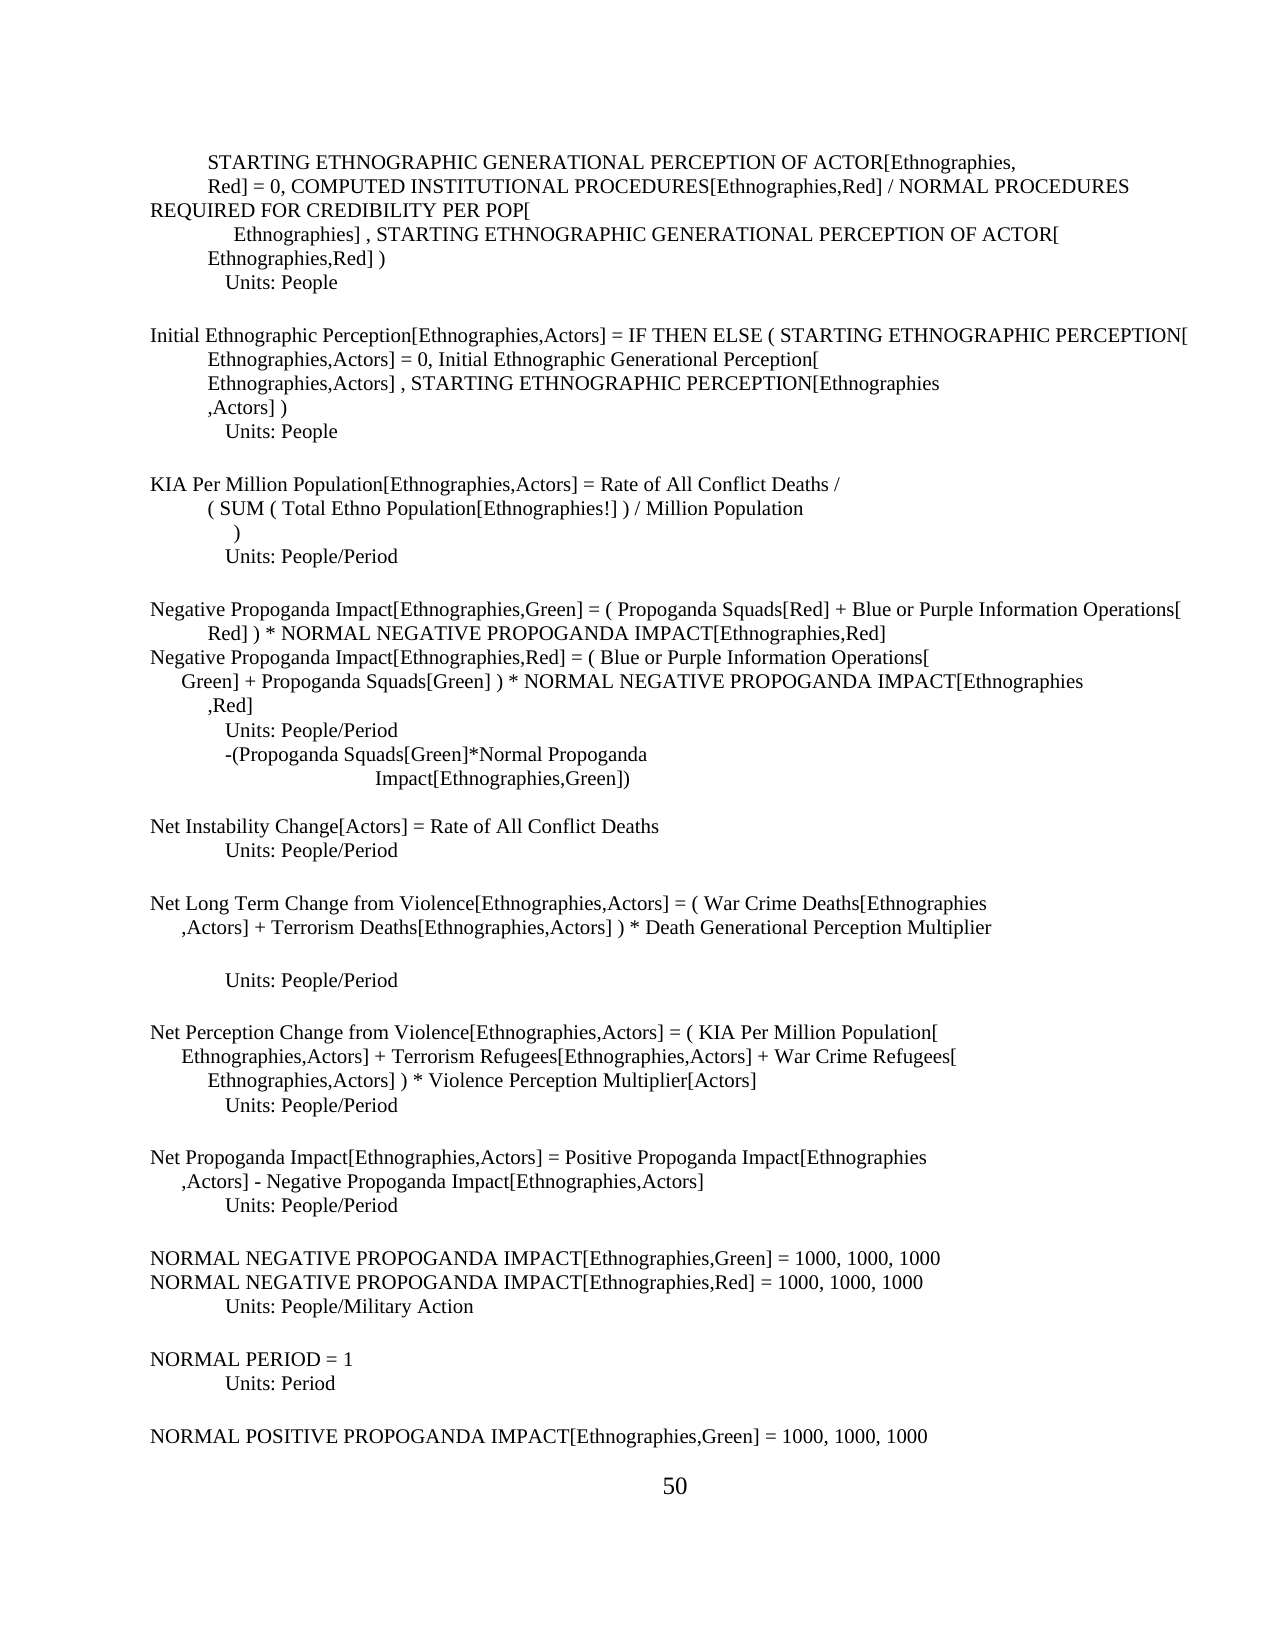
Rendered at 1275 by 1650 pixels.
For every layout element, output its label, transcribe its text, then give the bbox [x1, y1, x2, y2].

text ,Actors] - Negative Propoganda Impact[Ethnographies,Actors] [150, 1169, 1200, 1193]
text Ethnographies,Actors] , STARTING ETHNOGRAPHIC PERCEPTION[Ethnographies [150, 371, 1200, 395]
text Units: People/Period [150, 838, 1200, 862]
text NORMAL POSITIVE PROPOGANDA IMPACT[Ethnographies,Green] = 1000, 1000, 1000 [150, 1424, 1200, 1448]
text Ethnographies,Actors] = 0, Initial Ethnographic Generational Perception[ [150, 347, 1200, 371]
text Net Long Term Change from Violence[Ethnographies,Actors] = ( War Crime Deaths[Ethnographies [150, 891, 1200, 915]
text Red] = 0, COMPUTED INSTITUTIONAL PROCEDURES[Ethnographies,Red] / NORMAL PROCEDURES REQUIRED FOR CREDIBILITY PER POP[ [150, 174, 1200, 222]
text Units: People [150, 270, 1200, 294]
text Units: People [150, 419, 1200, 443]
text ( SUM ( Total Ethno Population[Ethnographies!] ) / Million Population [150, 496, 1200, 520]
text Ethnographies] , STARTING ETHNOGRAPHIC GENERATIONAL PERCEPTION OF ACTOR[ [150, 222, 1200, 246]
text Impact[Ethnographies,Green]) [150, 766, 1200, 790]
text -(Propoganda Squads[Green]*Normal Propoganda [150, 742, 1200, 766]
text ,Actors] + Terrorism Deaths[Ethnographies,Actors] ) * Death Generational Perception Multiplier [150, 915, 1200, 939]
text Units: Period [150, 1371, 1200, 1395]
text Green] + Propoganda Squads[Green] ) * NORMAL NEGATIVE PROPOGANDA IMPACT[Ethnographies [150, 669, 1200, 693]
text NORMAL NEGATIVE PROPOGANDA IMPACT[Ethnographies,Red] = 1000, 1000, 1000 [150, 1270, 1200, 1294]
text Units: People/Period [150, 1092, 1200, 1117]
text Units: People/Period [150, 967, 1200, 992]
text ,Red] [150, 693, 1200, 717]
text NORMAL NEGATIVE PROPOGANDA IMPACT[Ethnographies,Green] = 1000, 1000, 1000 [150, 1246, 1200, 1270]
text Ethnographies,Actors] ) * Violence Perception Multiplier[Actors] [150, 1068, 1200, 1092]
text NORMAL PERIOD = 1 [150, 1347, 1200, 1371]
text Net Instability Change[Actors] = Rate of All Conflict Deaths [150, 814, 1200, 838]
text Negative Propoganda Impact[Ethnographies,Red] = ( Blue or Purple Information Operations[ [150, 645, 1200, 669]
text Ethnographies,Actors] + Terrorism Refugees[Ethnographies,Actors] + War Crime Refugees[ [150, 1044, 1200, 1068]
text Units: People/Period [150, 717, 1200, 742]
text Initial Ethnographic Perception[Ethnographies,Actors] = IF THEN ELSE ( STARTING ETHNOGRAPHIC PERCEPTION[ [150, 323, 1200, 347]
text Net Perception Change from Violence[Ethnographies,Actors] = ( KIA Per Million Population[ [150, 1020, 1200, 1044]
text Units: People/Period [150, 544, 1200, 568]
text Net Propoganda Impact[Ethnographies,Actors] = Positive Propoganda Impact[Ethnographies [150, 1145, 1200, 1169]
text Negative Propoganda Impact[Ethnographies,Green] = ( Propoganda Squads[Red] + Blue or Purple Information Operations[ [150, 597, 1200, 621]
text KIA Per Million Population[Ethnographies,Actors] = Rate of All Conflict Deaths / [150, 472, 1200, 496]
text Units: People/Military Action [150, 1294, 1200, 1318]
text ) [150, 520, 1200, 544]
text STARTING ETHNOGRAPHIC GENERATIONAL PERCEPTION OF ACTOR[Ethnographies, [150, 150, 1200, 174]
text Red] ) * NORMAL NEGATIVE PROPOGANDA IMPACT[Ethnographies,Red] [150, 621, 1200, 645]
text Ethnographies,Red] ) [150, 246, 1200, 270]
text Units: People/Period [150, 1193, 1200, 1217]
text ,Actors] ) [150, 395, 1200, 419]
